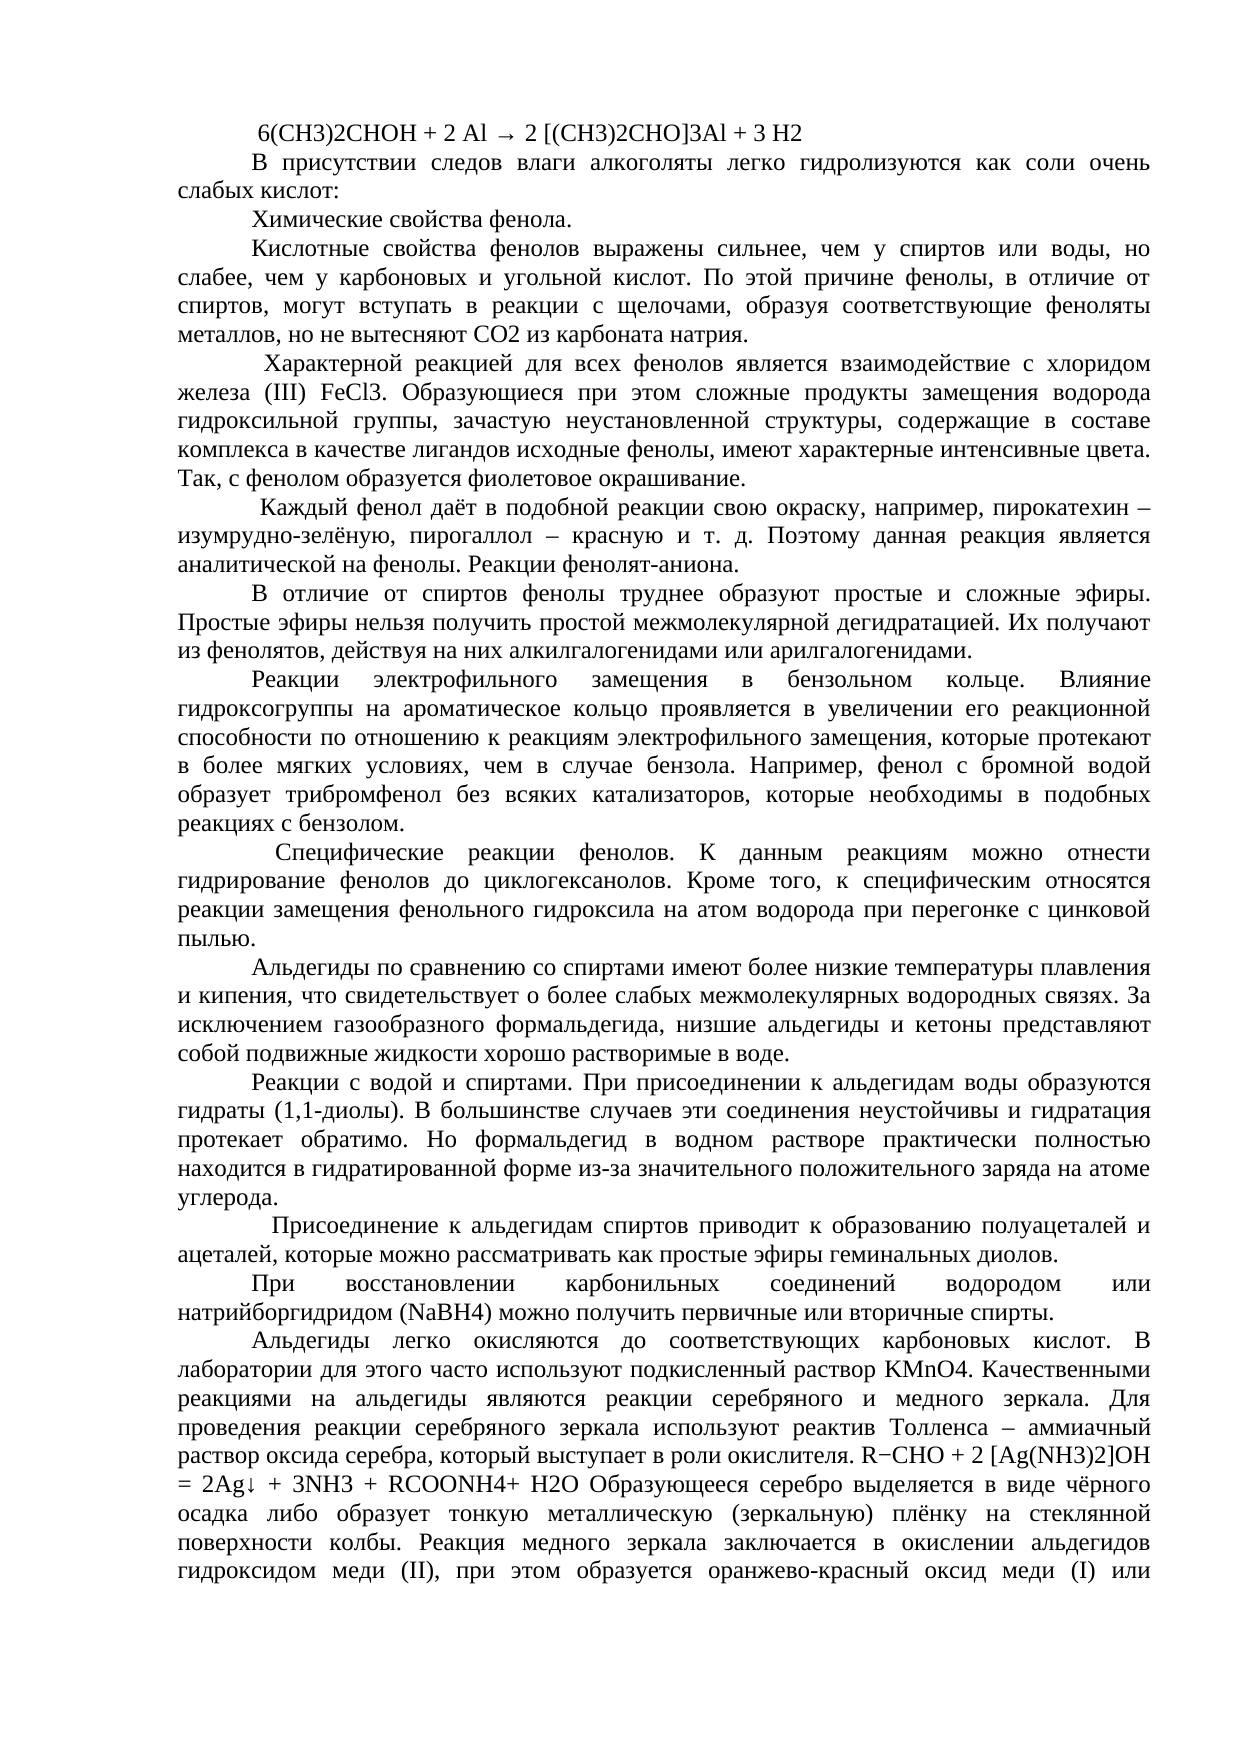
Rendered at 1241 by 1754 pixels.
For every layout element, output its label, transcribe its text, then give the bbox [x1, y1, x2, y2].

text При восстановлении карбонильных соединений водородом или натрийборгидридом (NaBH4) можно получить первичные или вторичные спирты. [177, 1268, 1152, 1326]
text Реакции с водой и спиртами. При присоединении к альдегидам воды образуются гидраты (1,1-диолы). В большинстве случаев эти соединения неустойчивы и гидратация протекает обратимо. Но формальдегид в водном растворе практически полностью находится в гидратированной форме из-за значительного положительного заряда на атоме углерода. [177, 1067, 1152, 1211]
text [177, 1326, 1152, 1584]
text 6(СН3)2СНОН + 2 Al → 2 [(СН3)2СНО]3Al + 3 H2 [177, 118, 1152, 147]
text Каждый фенол даёт в подобной реакции свою окраску, например, пирокатехин – изумрудно-зелёную, пирогаллол – красную и т. д. Поэтому данная реакция является аналитической на фенолы. Реакции фенолят-аниона. [177, 492, 1152, 578]
text Специфические реакции фенолов. К данным реакциям можно отнести гидрирование фенолов до циклогексанолов. Кроме того, к специфическим относятся реакции замещения фенольного гидроксила на атом водорода при перегонке с цинковой пылью. [177, 837, 1152, 952]
text Химические свойства фенола. [177, 204, 1152, 233]
text Кислотные свойства фенолов выражены сильнее, чем у спиртов или воды, но слабее, чем у карбоновых и угольной кислот. По этой причине фенолы, в отличие от спиртов, могут вступать в реакции с щелочами, образуя соответствующие феноляты металлов, но не вытесняют СО2 из карбоната натрия. [177, 233, 1152, 348]
text Присоединение к альдегидам спиртов приводит к образованию полуацеталей и ацеталей, которые можно рассматривать как простые эфиры геминальных диолов. [177, 1211, 1152, 1268]
text В присутствии следов влаги алкоголяты легко гидролизуются как соли очень слабых кислот: [177, 147, 1152, 204]
text Альдегиды по сравнению со спиртами имеют более низкие температуры плавления и кипения, что свидетельствует о более слабых межмолекулярных водородных связях. За исключением газообразного формальдегида, низшие альдегиды и кетоны представляют собой подвижные жидкости хорошо растворимые в воде. [177, 952, 1152, 1067]
text Реакции электрофильного замещения в бензольном кольце. Влияние гидроксогруппы на ароматическое кольцо проявляется в увеличении его реакционной способности по отношению к реакциям электрофильного замещения, которые протекают в более мягких условиях, чем в случае бензола. Например, фенол с бромной водой образует трибромфенол без всяких катализаторов, которые необходимы в подобных реакциях с бензолом. [177, 664, 1152, 837]
text В отличие от спиртов фенолы труднее образуют простые и сложные эфиры. Простые эфиры нельзя получить простой межмолекулярной дегидратацией. Их получают из фенолятов, действуя на них алкилгалогенидами или арилгалогенидами. [177, 578, 1152, 664]
text Характерной реакцией для всех фенолов является взаимодействие с хлоридом железа (III) FeCl3. Образующиеся при этом сложные продукты замещения водорода гидроксильной группы, зачастую неустановленной структуры, содержащие в составе комплекса в качестве лигандов исходные фенолы, имеют характерные интенсивные цвета. Так, с фенолом образуется фиолетовое окрашивание. [177, 348, 1152, 492]
